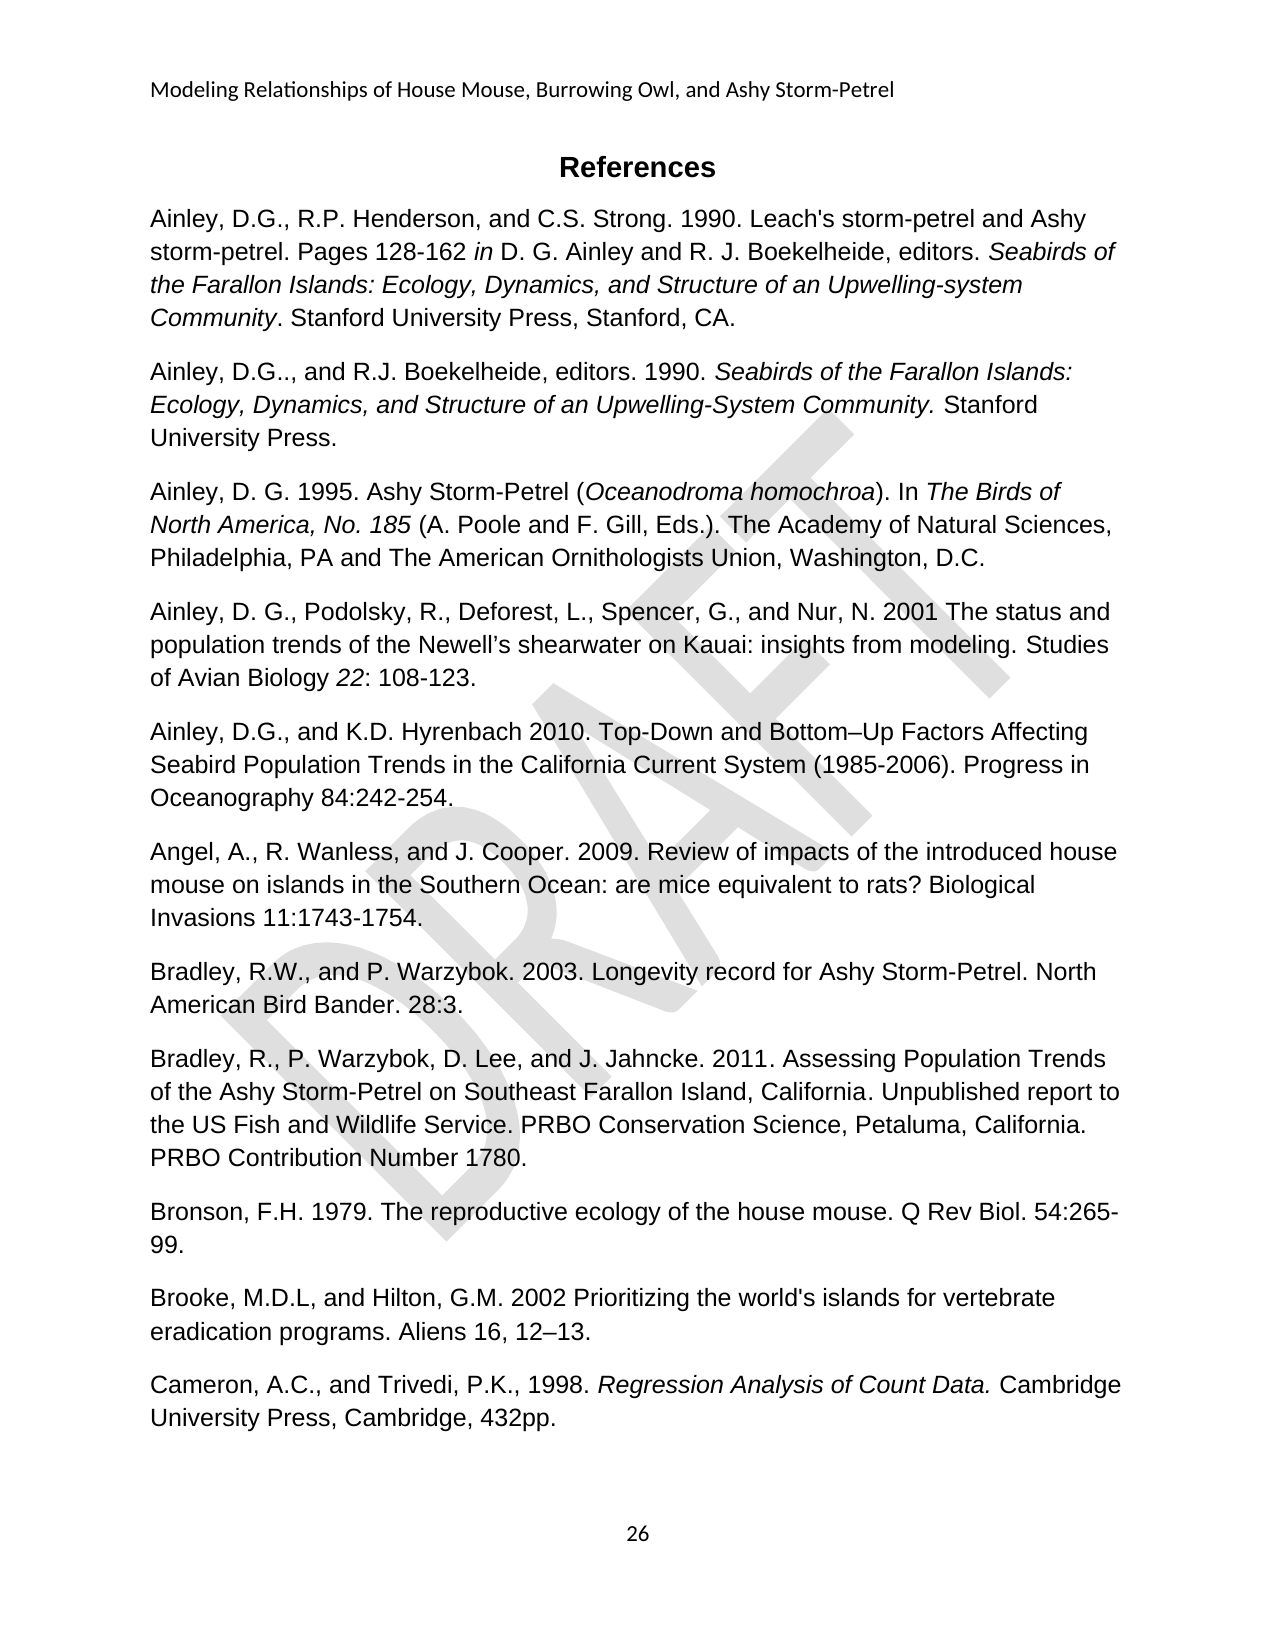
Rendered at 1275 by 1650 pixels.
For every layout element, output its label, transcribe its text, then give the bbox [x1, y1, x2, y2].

text Bronson, F.H. 1979. The reproductive ecology of the house mouse. Q Rev Biol. 54:265-99. [150, 1197, 1125, 1258]
text References [150, 150, 1125, 183]
text Bradley, R., P. Warzybok, D. Lee, and J. Jahncke. 2011. Assessing Population Trends of the Ashy Storm-Petrel on Southeast Farallon Island, California. Unpublished report to the US Fish and Wildlife Service. PRBO Conservation Science, Petaluma, California. PRBO Contribution Number 1780. [150, 1044, 1125, 1171]
text Ainley, D.G.., and R.J. Boekelheide, editors. 1990. Seabirds of the Farallon Islands: Ecology, Dynamics, and Structure of an Upwelling-System Community. Stanford University Press. [150, 357, 1125, 452]
text Brooke, M.D.L, and Hilton, G.M. 2002 Prioritizing the world's islands for vertebrate eradication programs. Aliens 16, 12–13. [150, 1283, 1125, 1345]
text Ainley, D.G., R.P. Henderson, and C.S. Strong. 1990. Leach's storm-petrel and Ashy storm-petrel. Pages 128-162 in D. G. Ainley and R. J. Boekelheide, editors. Seabirds of the Farallon Islands: Ecology, Dynamics, and Structure of an Upwelling-system Community. Stanford University Press, Stanford, CA. [150, 204, 1125, 332]
text Bradley, R.W., and P. Warzybok. 2003. Longevity record for Ashy Storm-Petrel. North American Bird Bander. 28:3. [150, 957, 1125, 1018]
text Ainley, D. G. 1995. Ashy Storm-Petrel (Oceanodroma homochroa). In The Birds of North America, No. 185 (A. Poole and F. Gill, Eds.). The Academy of Natural Sciences, Philadelphia, PA and The American Ornithologists Union, Washington, D.C. [150, 477, 1125, 572]
text Cameron, A.C., and Trivedi, P.K., 1998. Regression Analysis of Count Data. Cambridge University Press, Cambridge, 432pp. [150, 1370, 1125, 1432]
text Ainley, D. G., Podolsky, R., Deforest, L., Spencer, G., and Nur, N. 2001 The status and population trends of the Newell’s shearwater on Kauai: insights from modeling. Studies of Avian Biology 22: 108-123. [150, 597, 1125, 692]
text Ainley, D.G., and K.D. Hyrenbach 2010. Top-Down and Bottom–Up Factors Affecting Seabird Population Trends in the California Current System (1985-2006). Progress in Oceanography 84:242-254. [150, 717, 1125, 812]
text Angel, A., R. Wanless, and J. Cooper. 2009. Review of impacts of the introduced house mouse on islands in the Southern Ocean: are mice equivalent to rats? Biological Invasions 11:1743-1754. [150, 837, 1125, 932]
